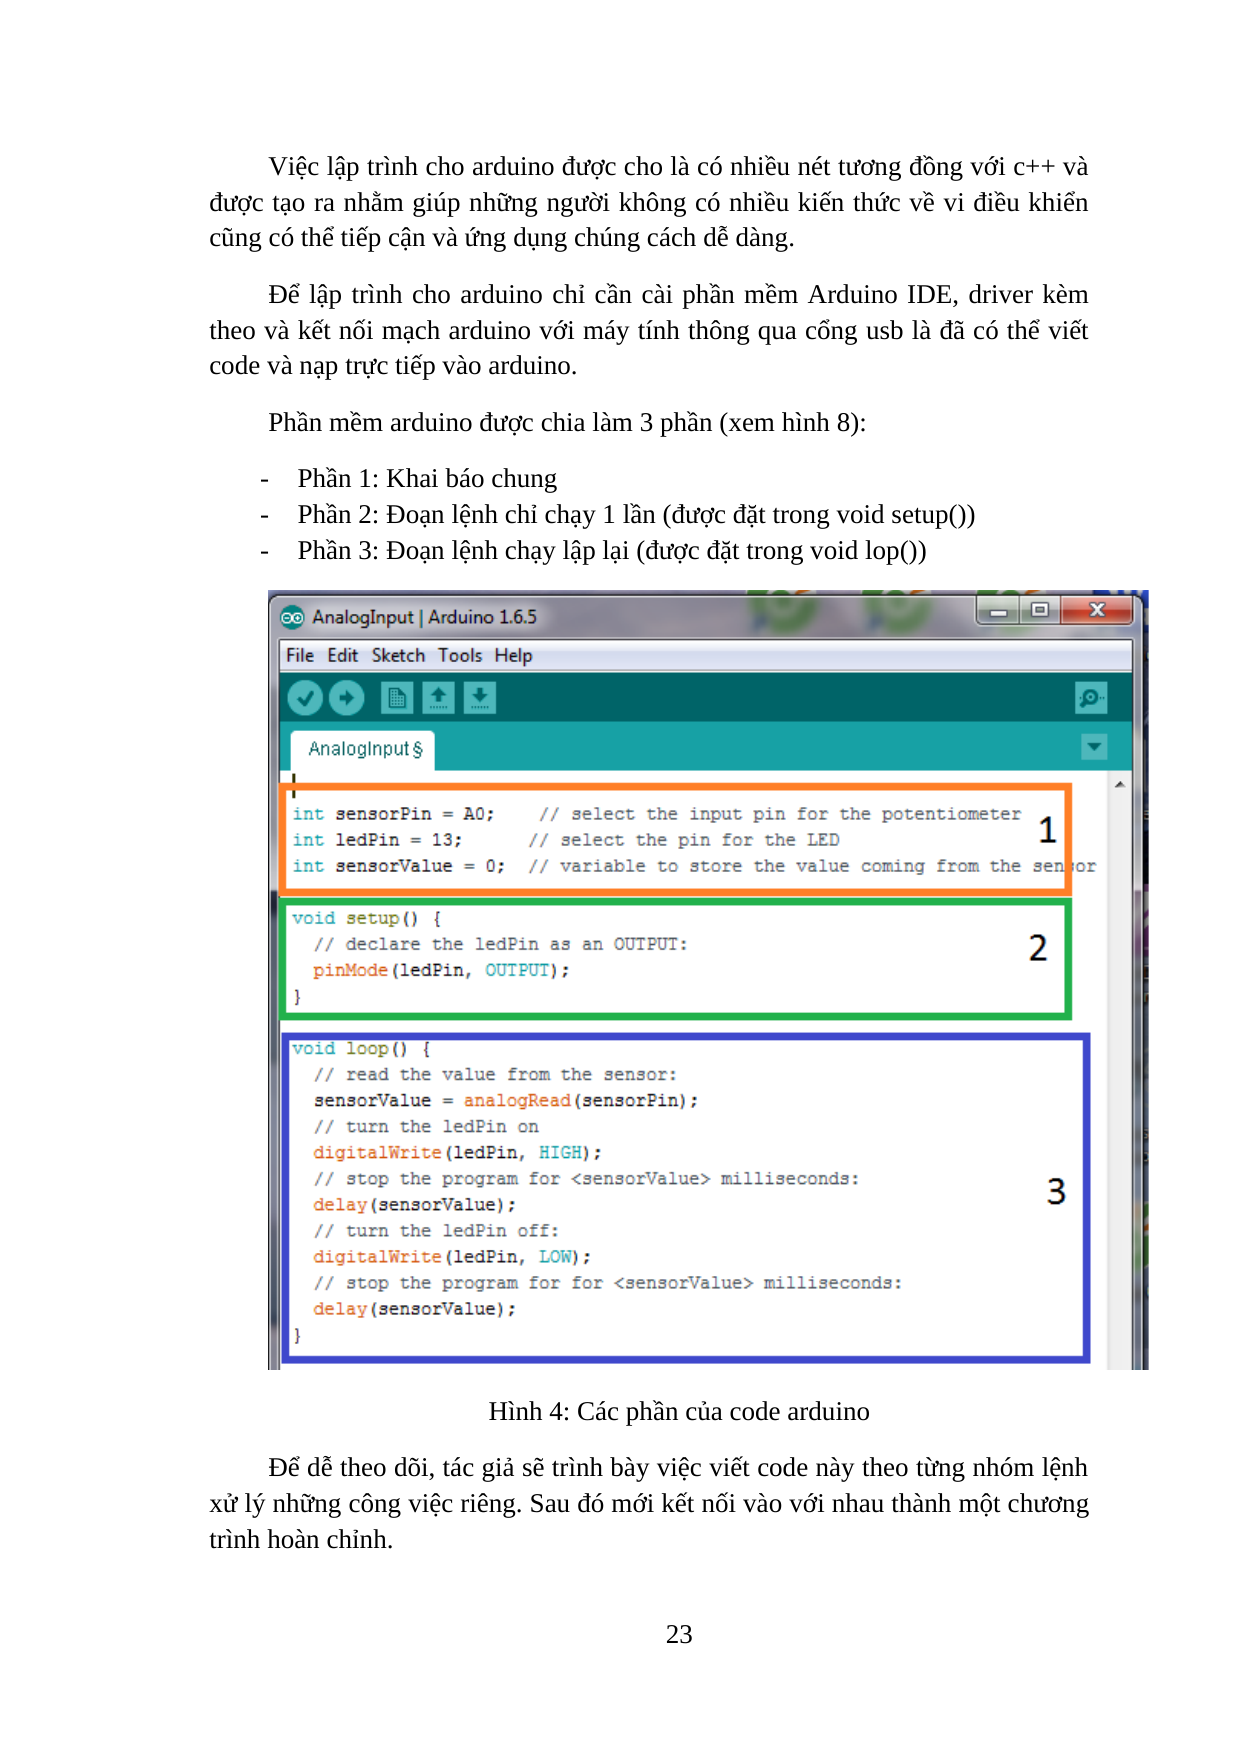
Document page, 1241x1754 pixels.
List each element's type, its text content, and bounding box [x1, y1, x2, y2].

text Phần mềm arduino được chia làm 3 phần (xem hình 8): [209, 406, 1090, 437]
text Việc lập trình cho arduino được cho là có nhiều nét tương đồng với c++ và được tạo ra nhằm giúp những người không có nhiều kiến thức về vi điều khiển cũng có thể tiếp cận và ứng dụng chúng cách dễ dàng. [209, 150, 1090, 253]
list Phần 2: Đoạn lệnh chỉ chạy 1 lần (được đặt trong void setup()) [260, 498, 1090, 529]
text Để lập trình cho arduino chỉ cần cài phần mềm Arduino IDE, driver kèm theo và kết nối mạch arduino với máy tính thông qua cổng usb là đã có thể viết code và nạp trực tiếp vào arduino. [209, 278, 1090, 381]
list Phần 3: Đoạn lệnh chạy lập lại (được đặt trong void lop()) [260, 534, 1090, 565]
text Để dễ theo dõi, tác giả sẽ trình bày việc viết code này theo từng nhóm lệnh xử lý những công việc riêng. Sau đó mới kết nối vào với nhau thành một chương trình hoàn chỉnh. [209, 1451, 1090, 1554]
list Phần 1: Khai báo chung [260, 463, 1090, 494]
text Hình 4: Các phần của code arduino [209, 1395, 1090, 1426]
picture [268, 590, 1149, 1370]
